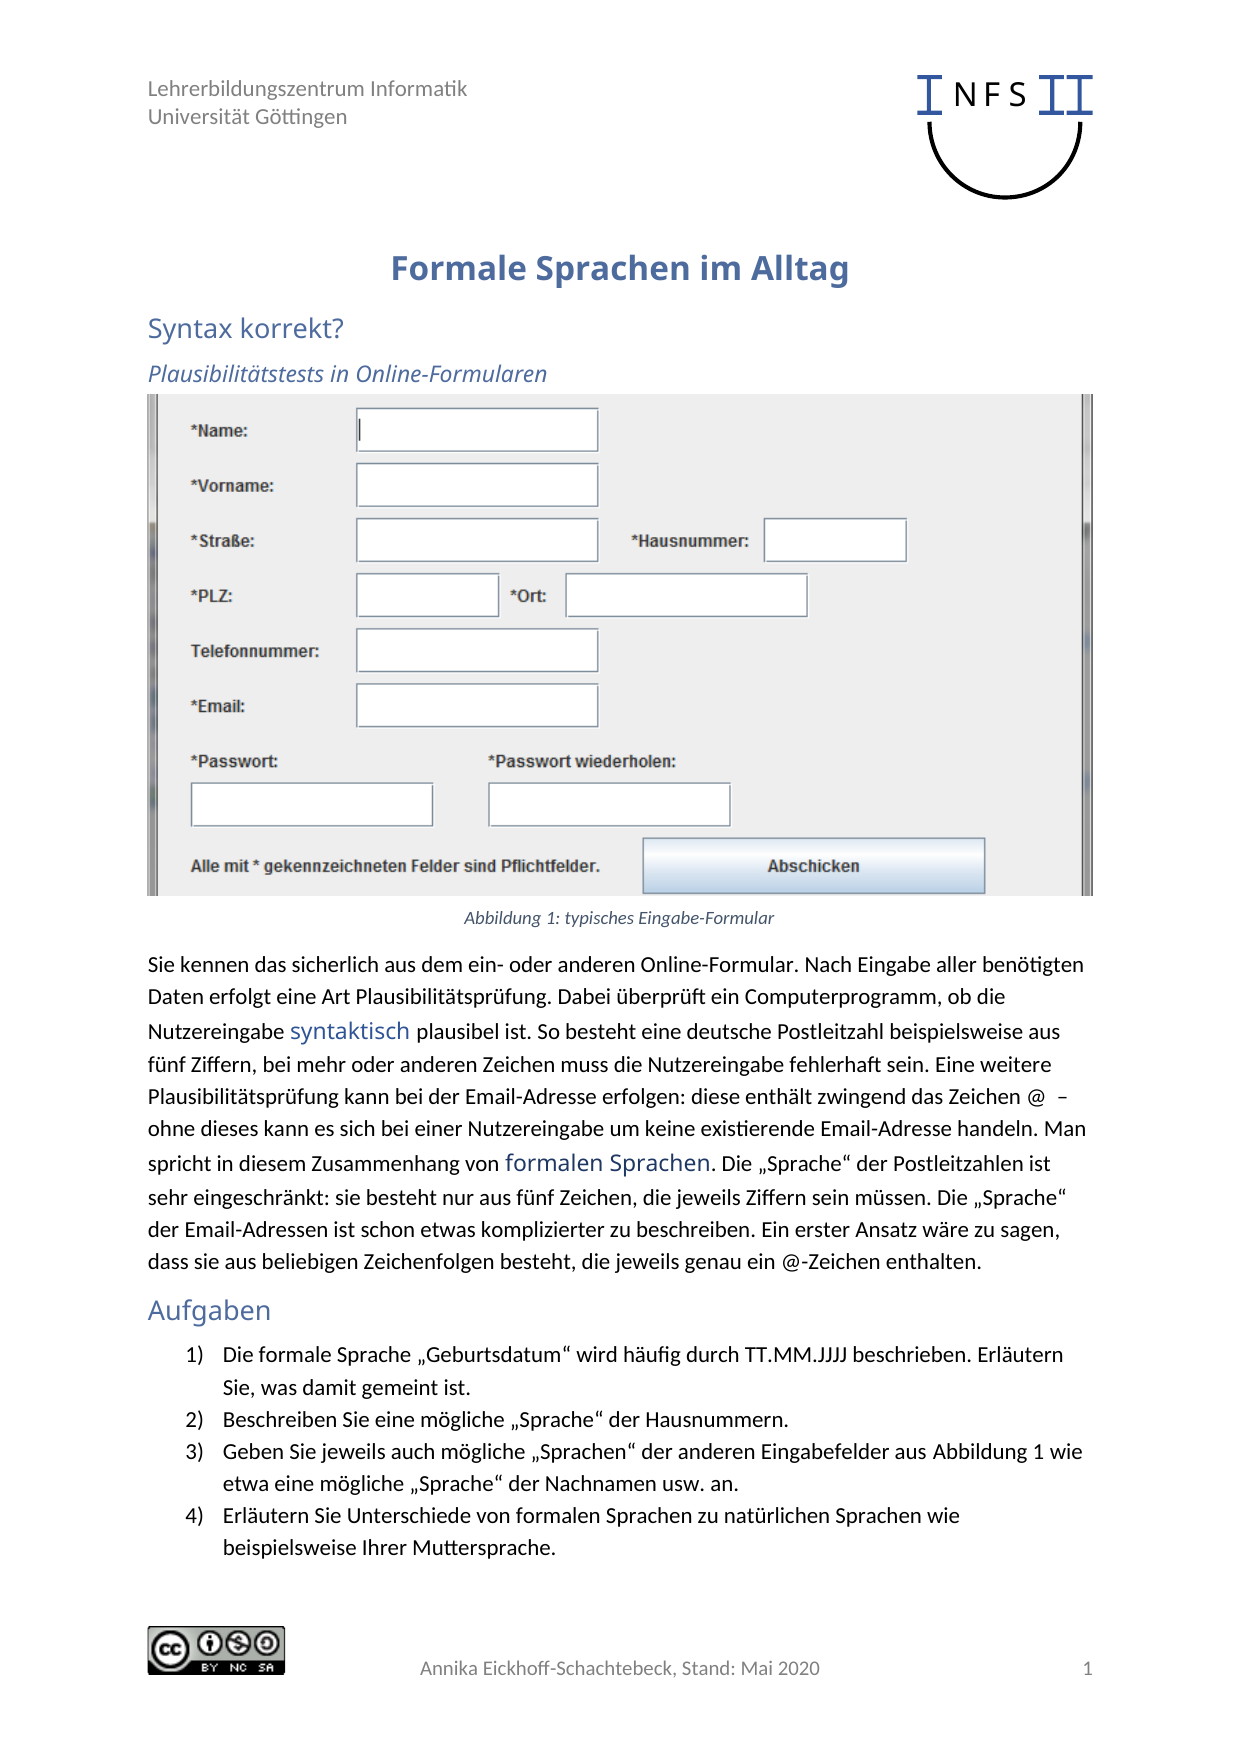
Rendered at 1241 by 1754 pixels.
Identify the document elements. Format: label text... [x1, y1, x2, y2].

subtitle Syntax korrekt? [148, 309, 1093, 346]
subtitle Formale Sprachen im Alltag [148, 245, 1093, 290]
text Sie kennen das sicherlich aus dem ein- oder anderen Online-Formular. Nach Eingabe aller benötigten Daten erfolgt eine Art Plausibilitätsprüfung. Dabei überprüft ein Computerprogramm, ob die Nutzereingabe syntaktisch plausibel ist. So besteht eine deutsche Postleitzahl beispielsweise aus fünf Ziffern, bei mehr oder anderen Zeichen muss die Nutzereingabe fehlerhaft sein. Eine weitere Plausibilitätsprüfung kann bei der Email-Adresse erfolgen: diese enthält zwingend das Zeichen @ – ohne dieses kann es sich bei einer Nutzereingabe um keine existierende Email-Adresse handeln. Man spricht in diesem Zusammenhang von formalen Sprachen. Die „Sprache“ der Postleitzahlen ist sehr eingeschränkt: sie besteht nur aus fünf Zeichen, die jeweils Ziffern sein müssen. Die „Sprache“ der Email-Adressen ist schon etwas komplizierter zu beschreiben. Ein erster Ansatz wäre zu sagen, dass sie aus beliebigen Zeichenfolgen besteht, die jeweils genau ein @-Zeichen enthalten. [148, 950, 1093, 1275]
list Geben Sie jeweils auch mögliche „Sprachen“ der anderen Eingabefelder aus Abbildung 1 wie etwa eine mögliche „Sprache“ der Nachnamen usw. an. [185, 1437, 1093, 1497]
subtitle Plausibilitätstests in Online-Formularen [148, 358, 1093, 389]
subtitle Aufgaben [148, 1292, 1093, 1329]
list Erläutern Sie Unterschiede von formalen Sprachen zu natürlichen Sprachen wie beispielsweise Ihrer Muttersprache. [185, 1501, 1093, 1562]
picture [147, 1626, 286, 1675]
list Die formale Sprache „Geburtsdatum“ wird häufig durch TT.MM.JJJJ beschrieben. Erläutern Sie, was damit gemeint ist. [185, 1340, 1093, 1401]
picture [147, 394, 1093, 896]
list Beschreiben Sie eine mögliche „Sprache“ der Hausnummern. [185, 1405, 1093, 1433]
